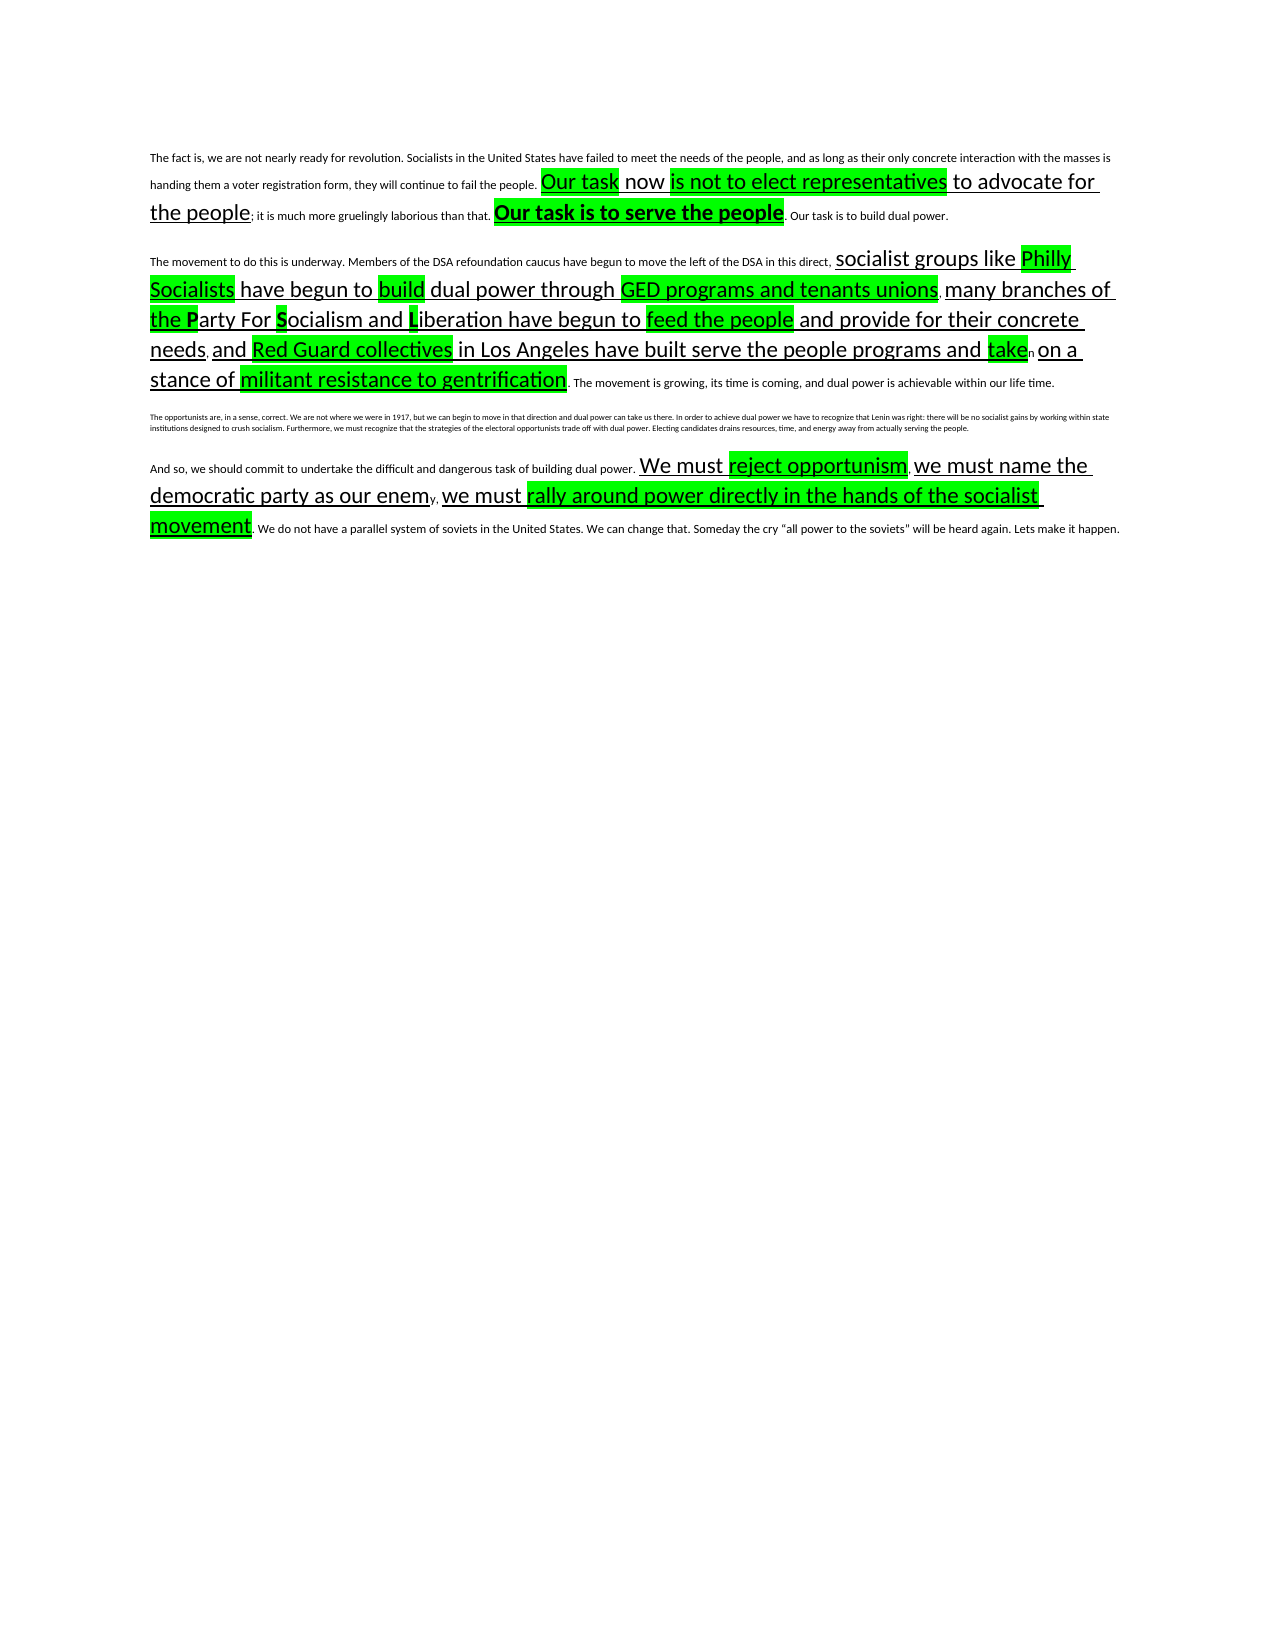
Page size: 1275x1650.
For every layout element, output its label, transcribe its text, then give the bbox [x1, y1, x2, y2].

text The movement to do this is underway. Members of the DSA refoundation caucus have begun to move the left of the DSA in this direct, socialist groups like Philly Socialists have begun to build dual power through GED programs and tenants unions, many branches of the Party For Socialism and Liberation have begun to feed the people and provide for their concrete needs, and Red Guard collectives in Los Angeles have built serve the people programs and taken on a stance of militant resistance to gentrification. The movement is growing, its time is coming, and dual power is achievable within our life time. [150, 244, 1125, 393]
text The fact is, we are not nearly ready for revolution. Socialists in the United States have failed to meet the needs of the people, and as long as their only concrete interaction with the masses is handing them a voter registration form, they will continue to fail the people. Our task now is not to elect representatives to advocate for the people; it is much more gruelingly laborious than that. Our task is to serve the people. Our task is to build dual power. [150, 150, 1125, 226]
text And so, we should commit to undertake the difficult and dangerous task of building dual power. We must reject opportunism, we must name the democratic party as our enemy, we must rally around power directly in the hands of the socialist movement. We do not have a parallel system of soviets in the United States. We can change that. Someday the cry “all power to the soviets” will be heard again. Lets make it happen. [150, 451, 1125, 539]
